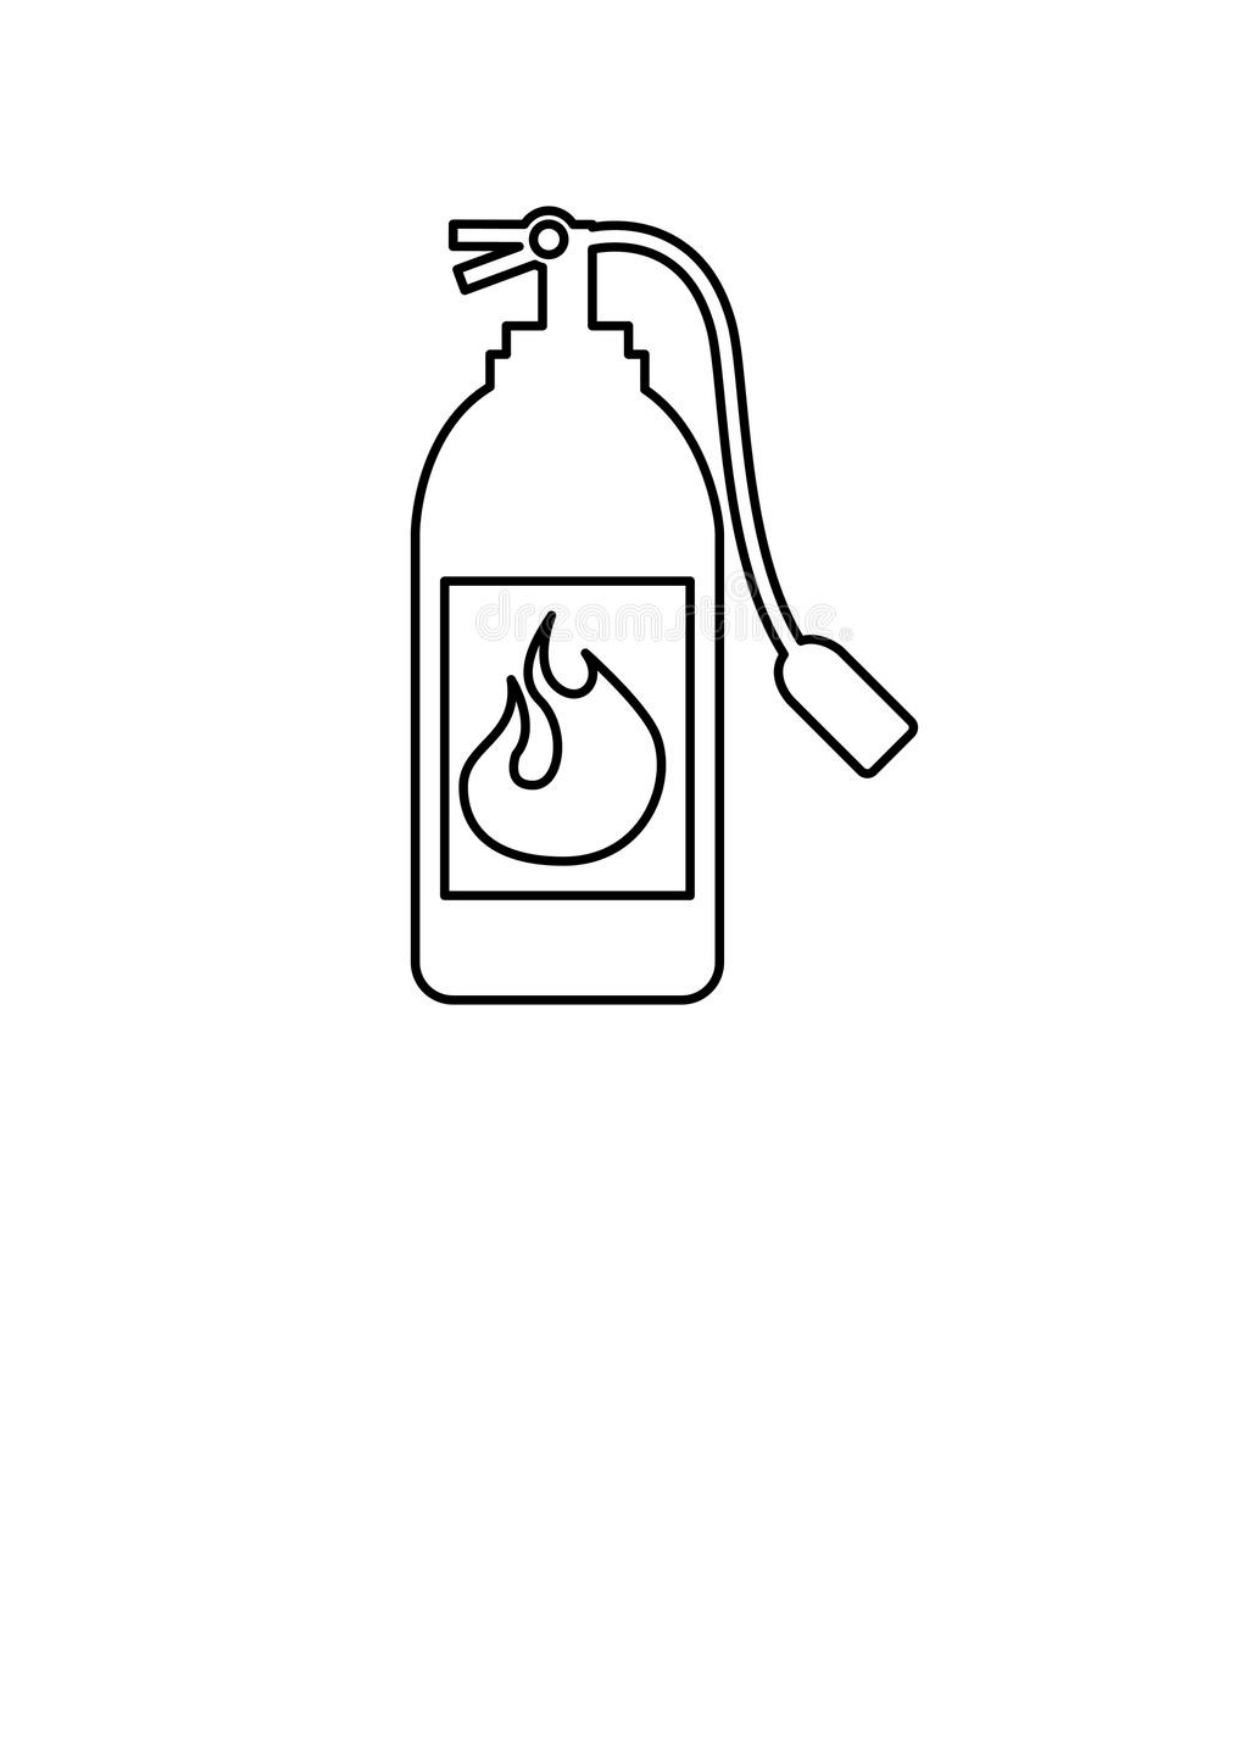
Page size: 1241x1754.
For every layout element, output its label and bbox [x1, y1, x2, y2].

picture [177, 118, 1152, 1093]
